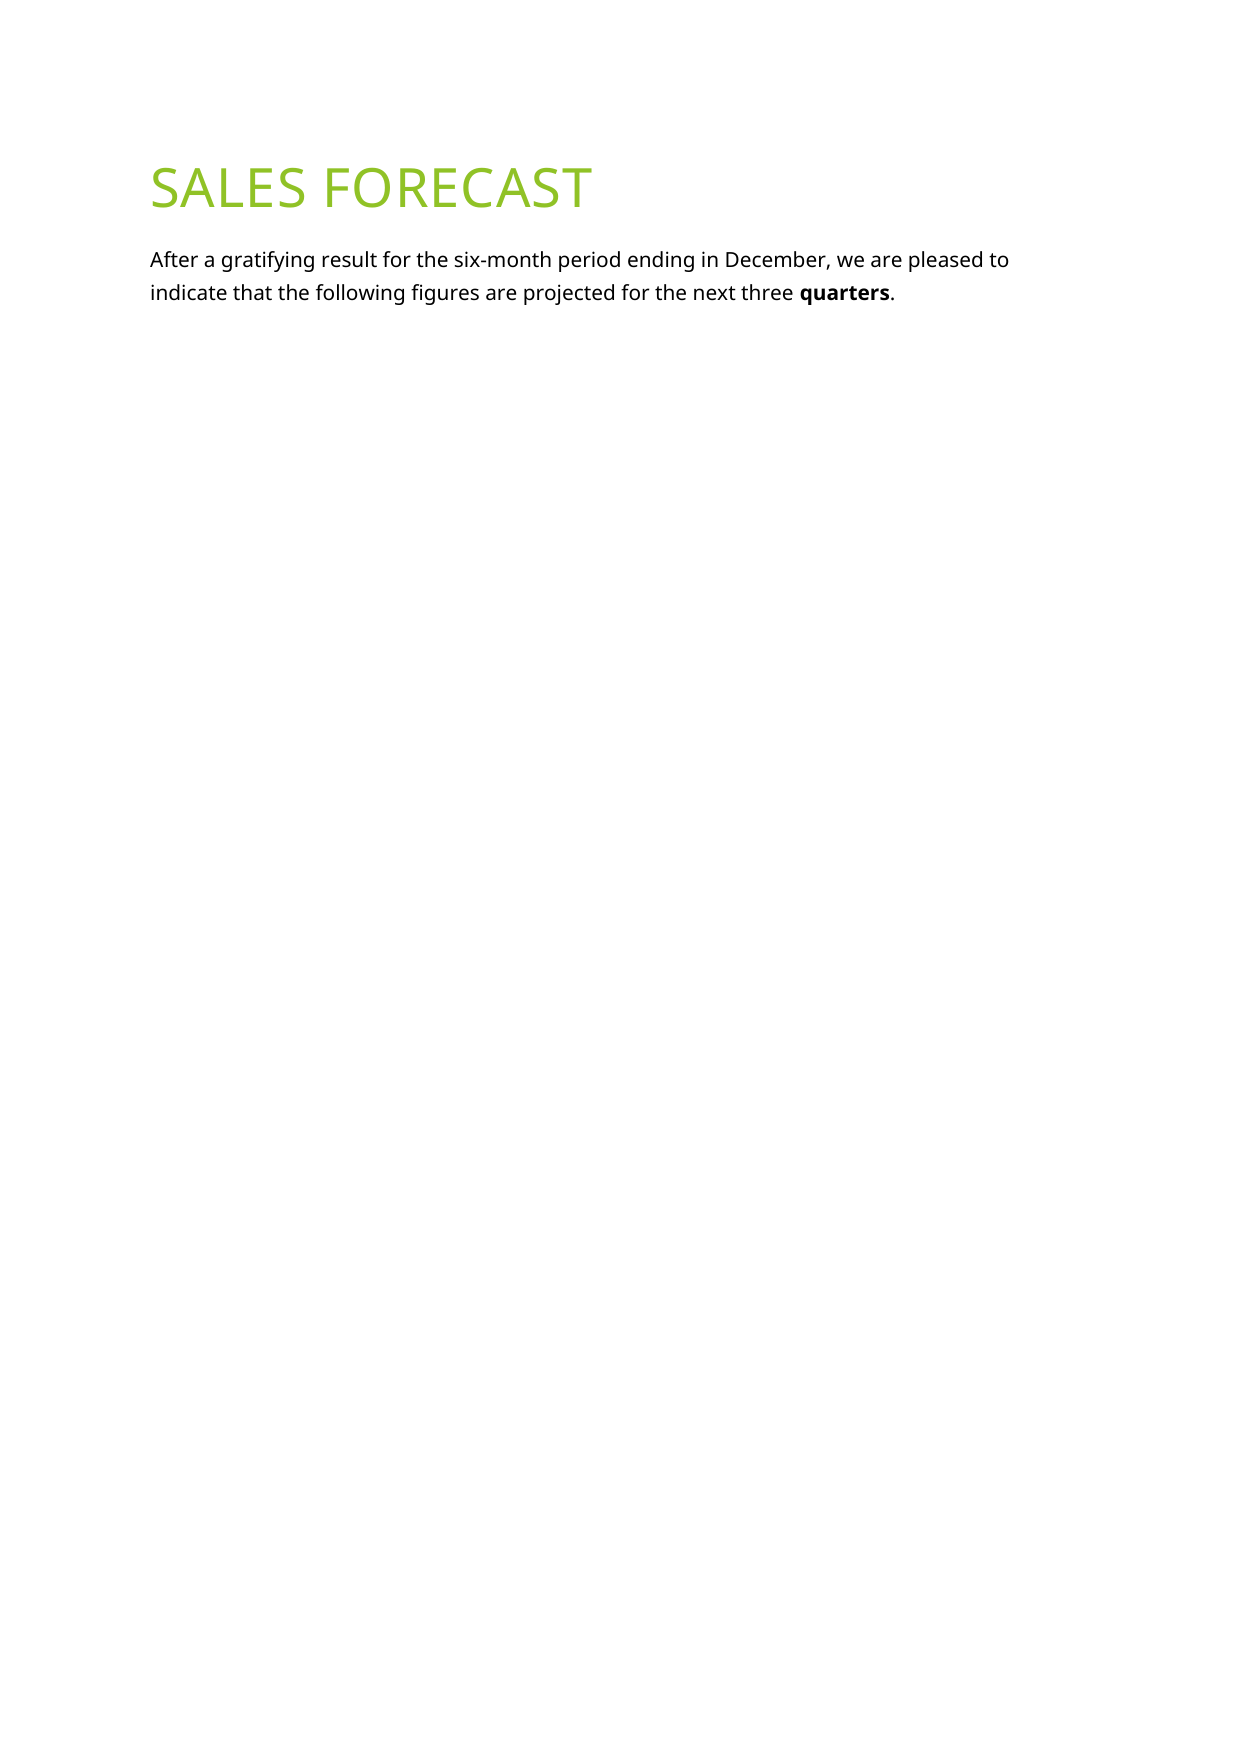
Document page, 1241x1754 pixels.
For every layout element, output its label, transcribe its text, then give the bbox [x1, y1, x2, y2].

title Sales Forecast [150, 150, 1090, 224]
text After a gratifying result for the six-month period ending in December, we are pleased to indicate that the following figures are projected for the next three quarters. [150, 245, 1090, 306]
